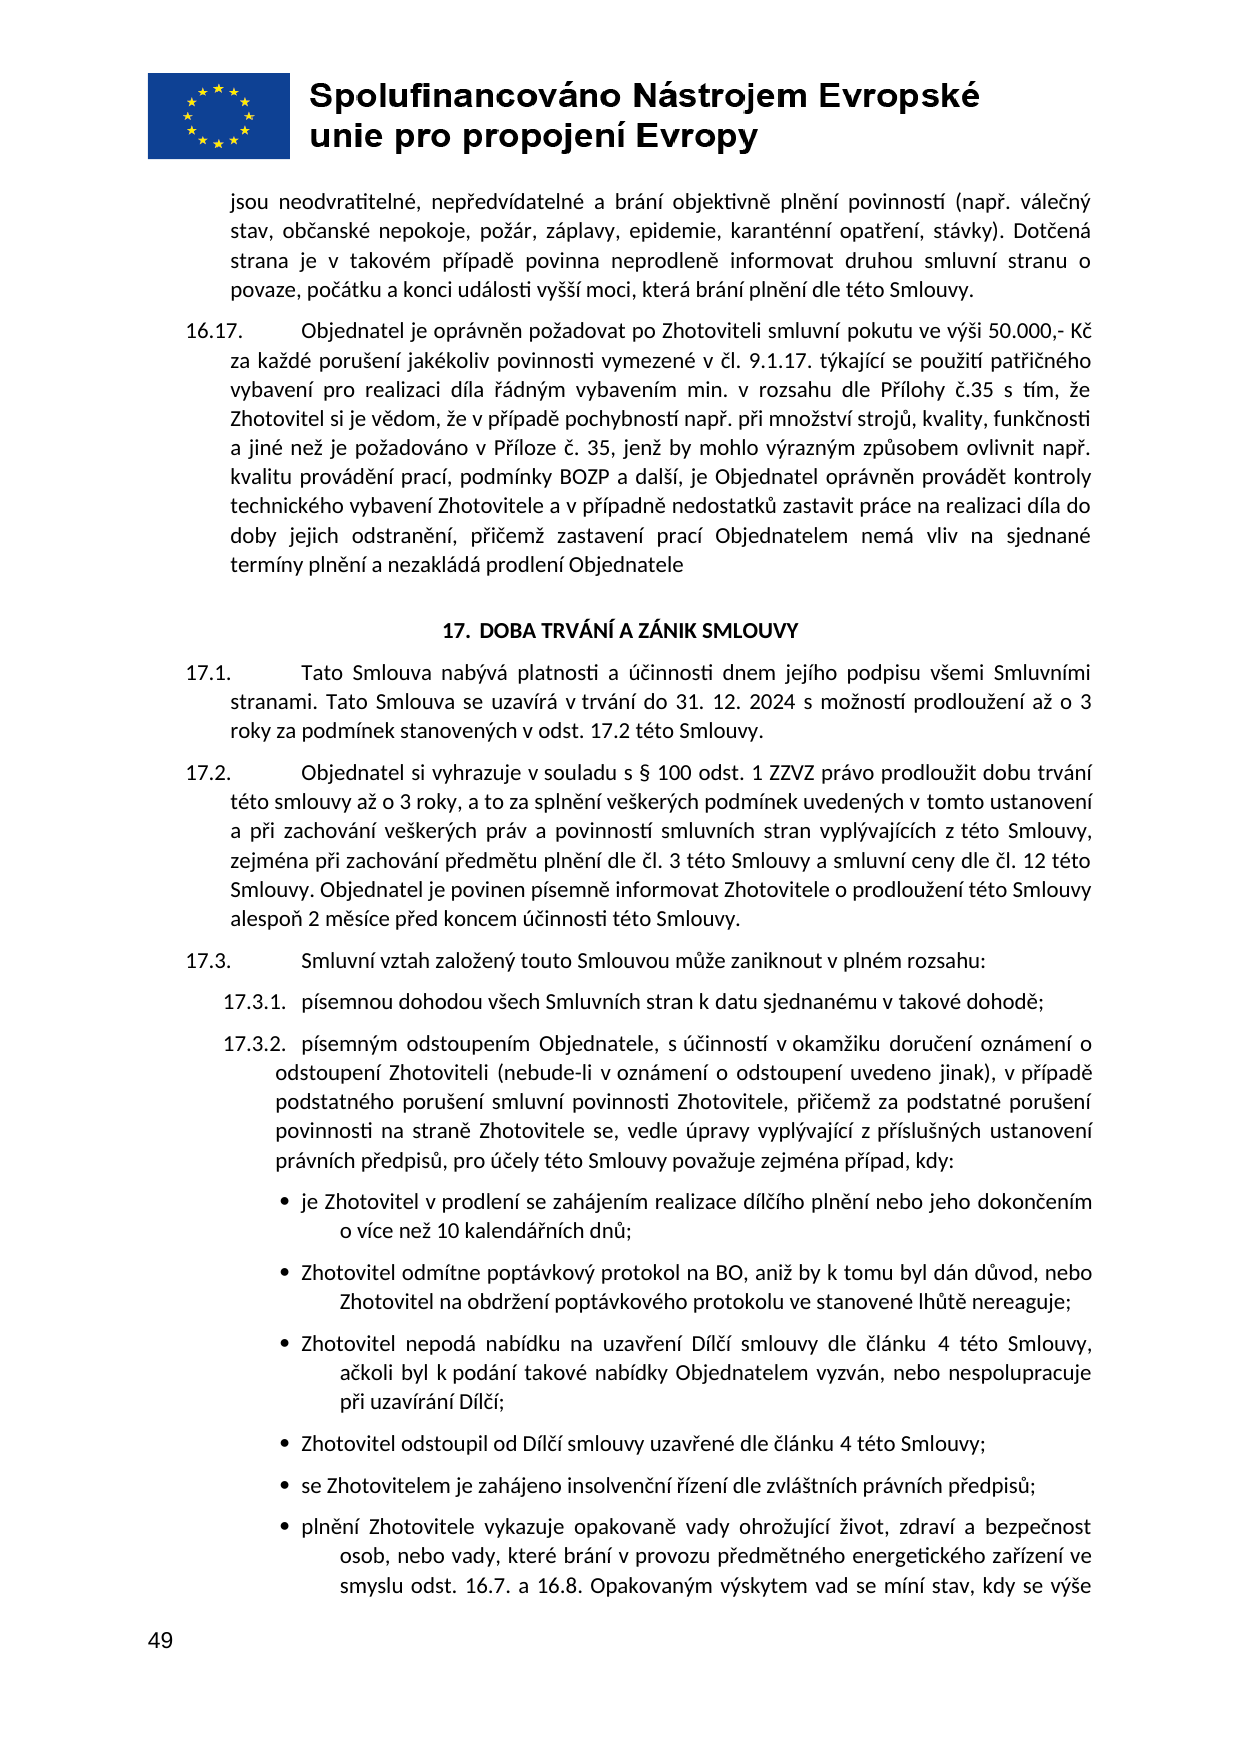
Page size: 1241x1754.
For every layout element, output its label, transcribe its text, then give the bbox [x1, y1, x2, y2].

list Zhotovitel odmítne poptávkový protokol na BO, aniž by k tomu byl dán důvod, nebo Zhotovitel na obdržení poptávkového protokolu ve stanovené lhůtě nereaguje; [281, 1257, 1093, 1316]
list Objednatel je oprávněn požadovat po Zhotoviteli smluvní pokutu ve výši 50.000,- Kč za každé porušení jakékoliv povinnosti vymezené v čl. 9.1.17. týkající se použití patřičného vybavení pro realizaci díla řádným vybavením min. v rozsahu dle Přílohy č.35 s tím, že Zhotovitel si je vědom, že v případě pochybností např. při množství strojů, kvality, funkčnosti a jiné než je požadováno v Příloze č. 35, jenž by mohlo výrazným způsobem ovlivnit např. kvalitu provádění prací, podmínky BOZP a další, je Objednatel oprávněn provádět kontroly technického vybavení Zhotovitele a v případně nedostatků zastavit práce na realizaci díla do doby jejich odstranění, přičemž zastavení prací Objednatelem nemá vliv na sjednané termíny plnění a nezakládá prodlení Objednatele [185, 316, 1093, 578]
picture [147, 73, 991, 160]
list Doba trvání a zánik Smlouvy [148, 616, 1093, 645]
list Zhotovitel nepodá nabídku na uzavření Dílčí smlouvy dle článku 4 této Smlouvy, ačkoli byl k podání takové nabídky Objednatelem vyzván, nebo nespolupracuje při uzavírání Dílčí; [281, 1328, 1093, 1416]
list písemným odstoupením Objednatele, s účinností v okamžiku doručení oznámení o odstoupení Zhotoviteli (nebude-li v oznámení o odstoupení uvedeno jinak), v případě podstatného porušení smluvní povinnosti Zhotovitele, přičemž za podstatné porušení povinnosti na straně Zhotovitele se, vedle úpravy vyplývající z příslušných ustanovení právních předpisů, pro účely této Smlouvy považuje zejména případ, kdy: [223, 1028, 1093, 1174]
list je Zhotovitel v prodlení se zahájením realizace dílčího plnění nebo jeho dokončením o více než 10 kalendářních dnů; [281, 1186, 1093, 1245]
list Objednatel si vyhrazuje v souladu s § 100 odst. 1 ZZVZ právo prodloužit dobu trvání této smlouvy až o 3 roky, a to za splnění veškerých podmínek uvedených v tomto ustanovení a při zachování veškerých práv a povinností smluvních stran vyplývajících z této Smlouvy, zejména při zachování předmětu plnění dle čl. 3 této Smlouvy a smluvní ceny dle čl. 12 této Smlouvy. Objednatel je povinen písemně informovat Zhotovitele o prodloužení této Smlouvy alespoň 2 měsíce před koncem účinnosti této Smlouvy. [185, 757, 1093, 932]
list Tato Smlouva nabývá platnosti a účinnosti dnem jejího podpisu všemi Smluvními stranami. Tato Smlouva se uzavírá v trvání do 31. 12. 2024 s možností prodloužení až o 3 roky za podmínek stanovených v odst. 17.2 této Smlouvy. [185, 657, 1093, 745]
list se Zhotovitelem je zahájeno insolvenční řízení dle zvláštních právních předpisů; [281, 1470, 1093, 1499]
list písemnou dohodou všech Smluvních stran k datu sjednanému v takové dohodě; [223, 986, 1093, 1016]
list Smluvní vztah založený touto Smlouvou může zaniknout v plném rozsahu: [185, 945, 1093, 974]
list Zhotovitel odstoupil od Dílčí smlouvy uzavřené dle článku 4 této Smlouvy; [281, 1428, 1093, 1457]
